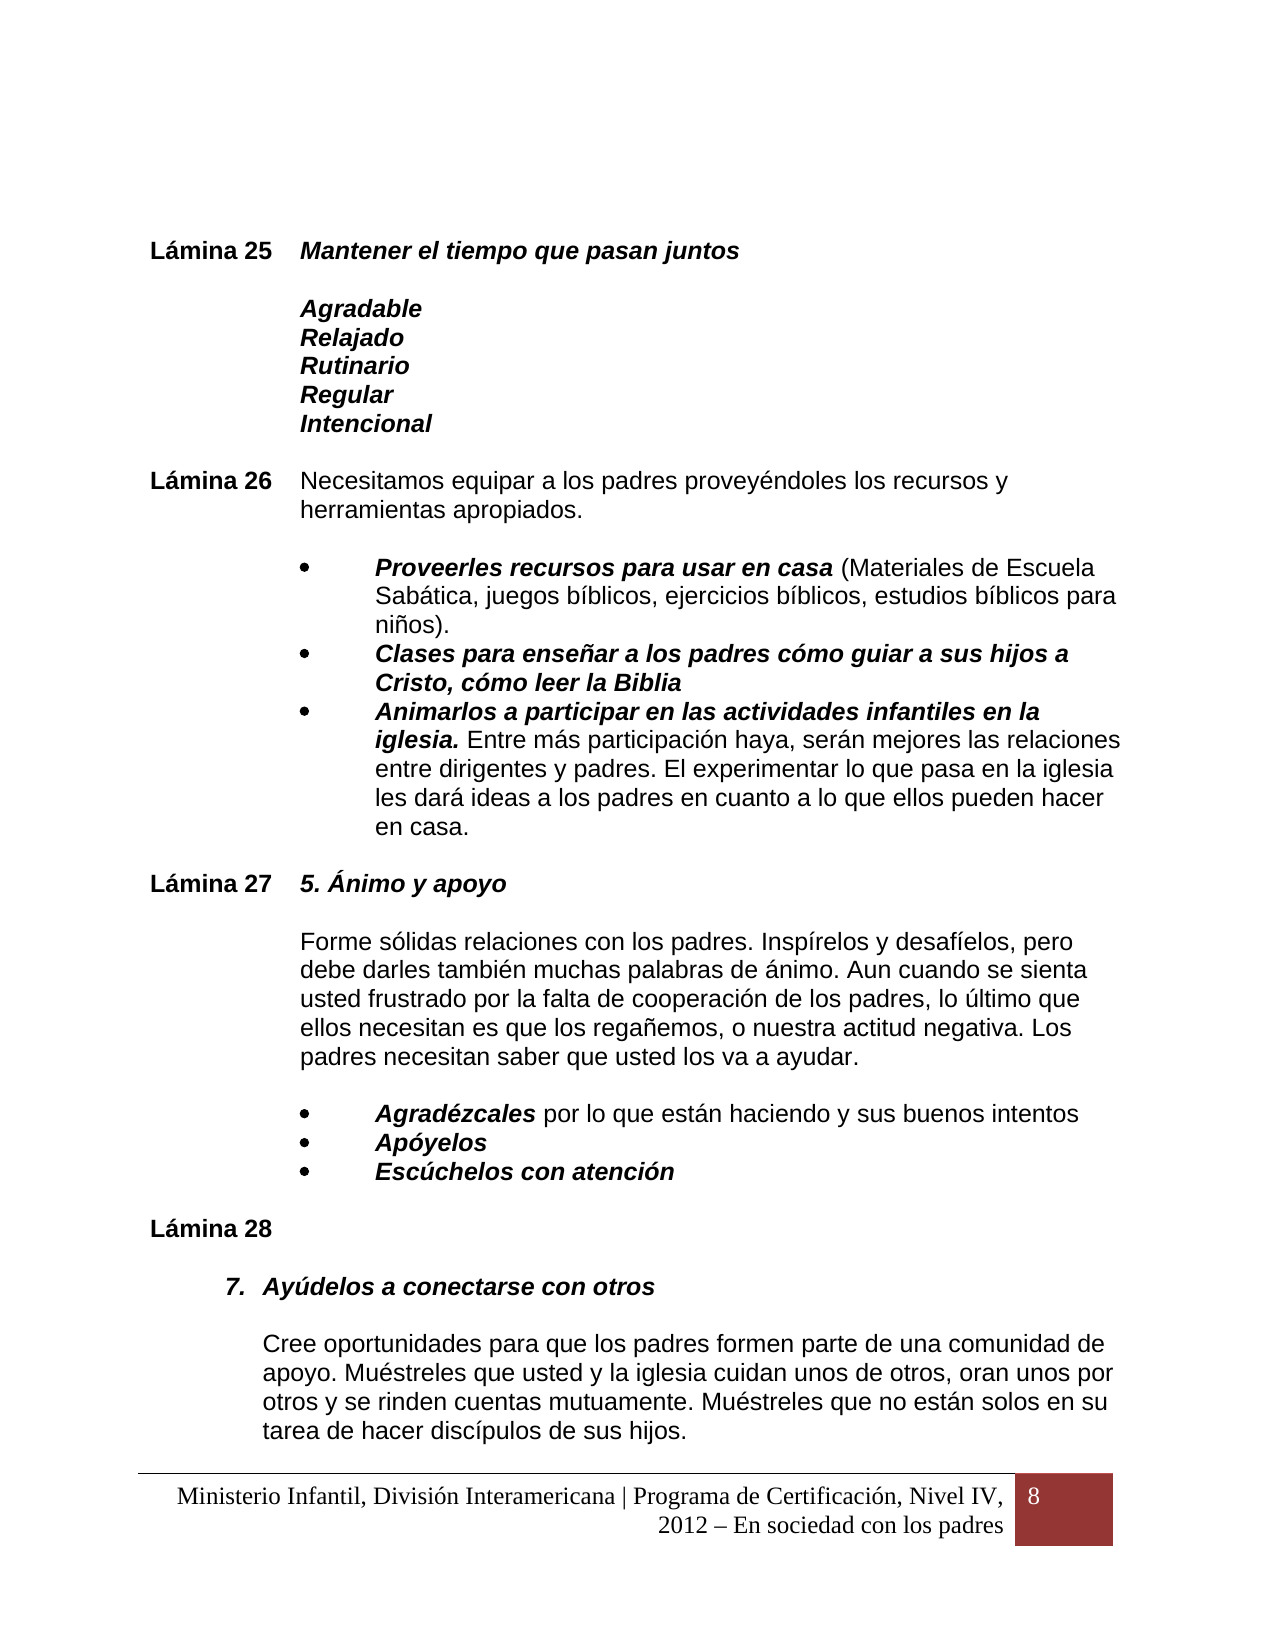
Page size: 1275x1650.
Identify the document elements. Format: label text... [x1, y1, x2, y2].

text Lámina 28 [150, 1214, 1125, 1243]
list Proveerles recursos para usar en casa (Materiales de Escuela Sabática, juegos bíblicos, ejercicios bíblicos, estudios bíblicos para niños). [300, 552, 1125, 639]
list Animarlos a participar en las actividades infantiles en la iglesia. Entre más participación haya, serán mejores las relaciones entre dirigentes y padres. El experimentar lo que pasa en la iglesia les dará ideas a los padres en cuanto a lo que ellos pueden hacer en casa. [300, 696, 1125, 840]
list Agradézcales por lo que están haciendo y sus buenos intentos [300, 1099, 1125, 1128]
text Lámina 25 Mantener el tiempo que pasan juntos [150, 236, 1125, 265]
text Forme sólidas relaciones con los padres. Inspírelos y desafíelos, pero debe darles también muchas palabras de ánimo. Aun cuando se sienta usted frustrado por la falta de cooperación de los padres, lo último que ellos necesitan es que los regañemos, o nuestra actitud negativa. Los padres necesitan saber que usted los va a ayudar. [300, 927, 1125, 1070]
list Ayúdelos a conectarse con otros [225, 1272, 1125, 1301]
list Escúchelos con atención [300, 1157, 1125, 1186]
text Rutinario [150, 351, 1125, 380]
text Agradable [150, 294, 1125, 322]
text Relajado [150, 322, 1125, 351]
text Lámina 27 5. Ánimo y apoyo [150, 869, 1125, 898]
text Lámina 26 Necesitamos equipar a los padres proveyéndoles los recursos y herramientas apropiados. [150, 466, 1125, 524]
list Apóyelos [300, 1128, 1125, 1157]
text Cree oportunidades para que los padres formen parte de una comunidad de apoyo. Muéstreles que usted y la iglesia cuidan unos de otros, oran unos por otros y se rinden cuentas mutuamente. Muéstreles que no están solos en su tarea de hacer discípulos de sus hijos. [262, 1329, 1125, 1444]
text Regular [150, 380, 1125, 409]
text Intencional [150, 409, 1125, 437]
list Clases para enseñar a los padres cómo guiar a sus hijos a Cristo, cómo leer la Biblia [300, 639, 1125, 696]
